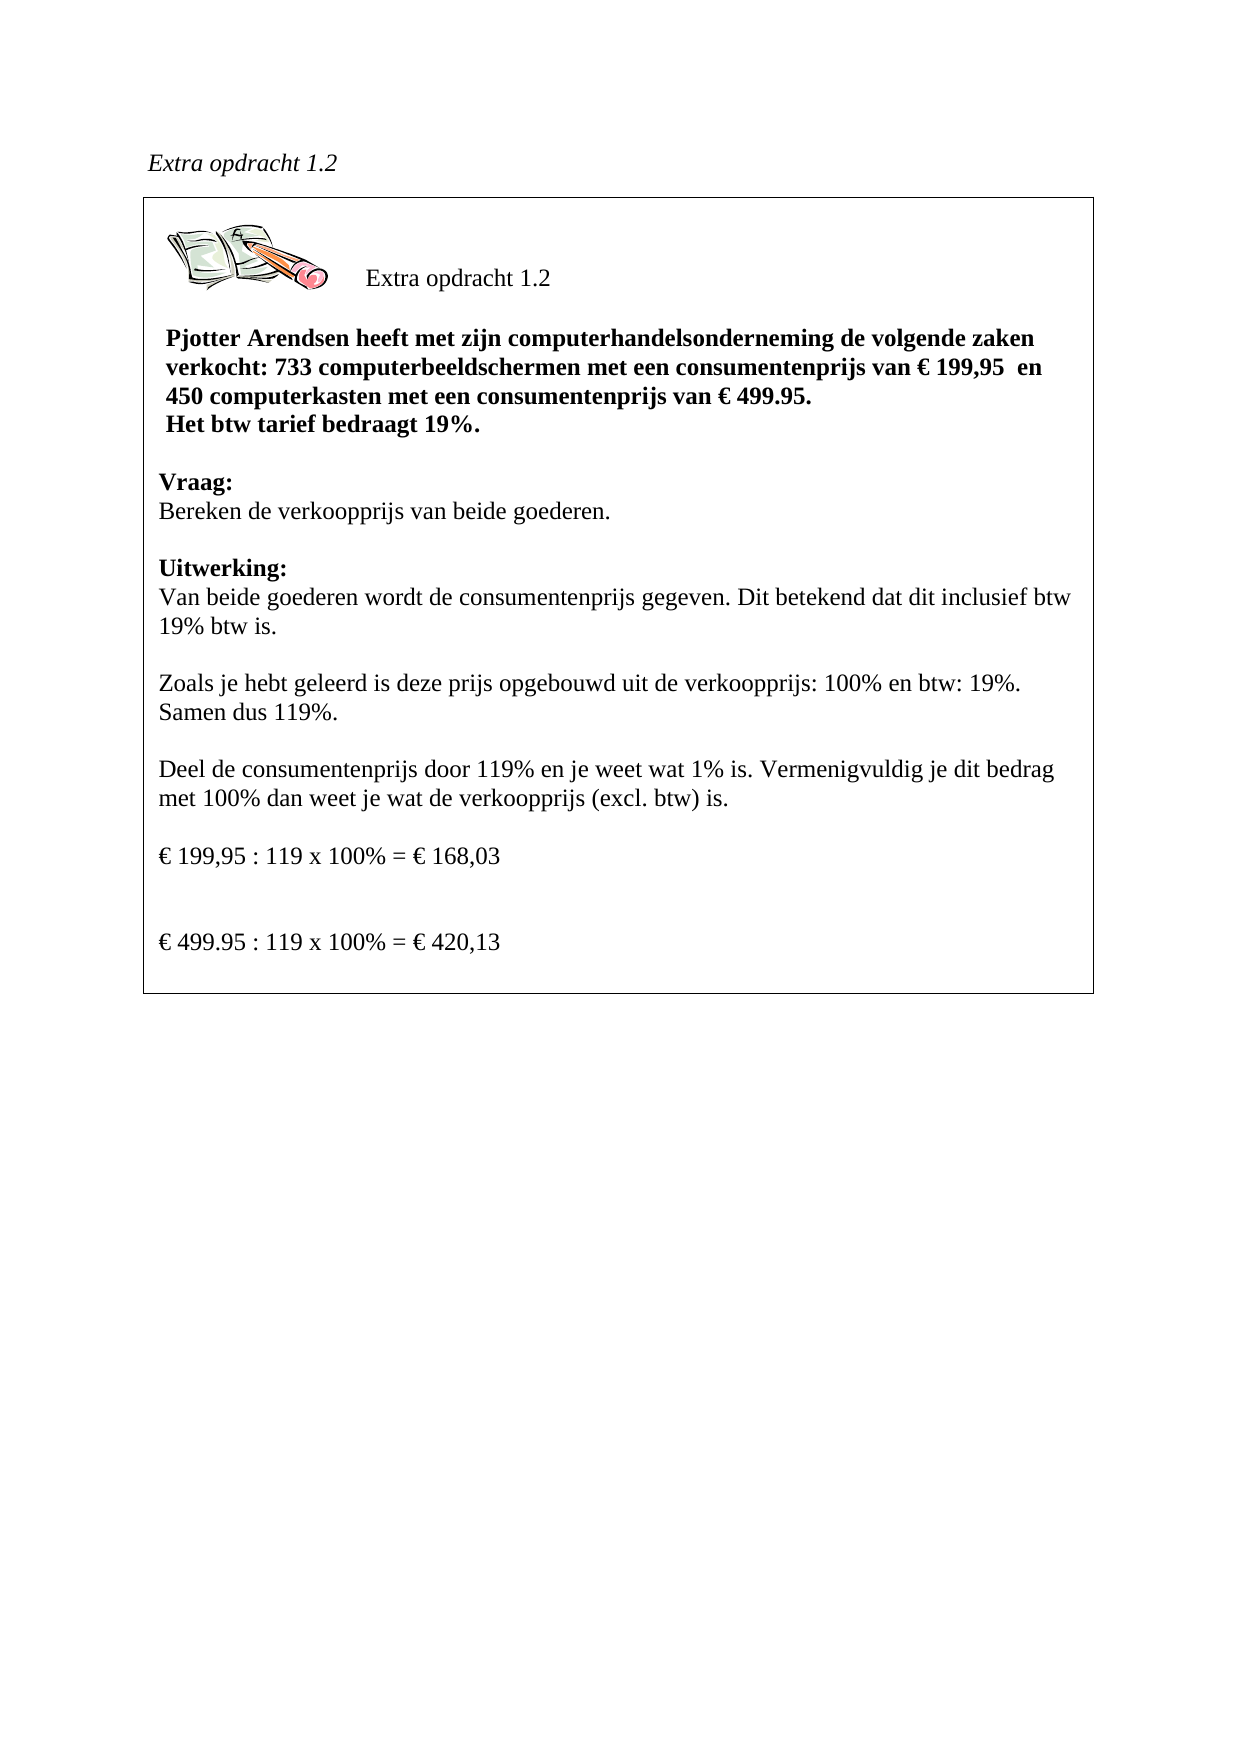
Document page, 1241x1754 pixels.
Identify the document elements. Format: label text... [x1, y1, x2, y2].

text Extra opdracht 1.2 [148, 148, 1093, 176]
